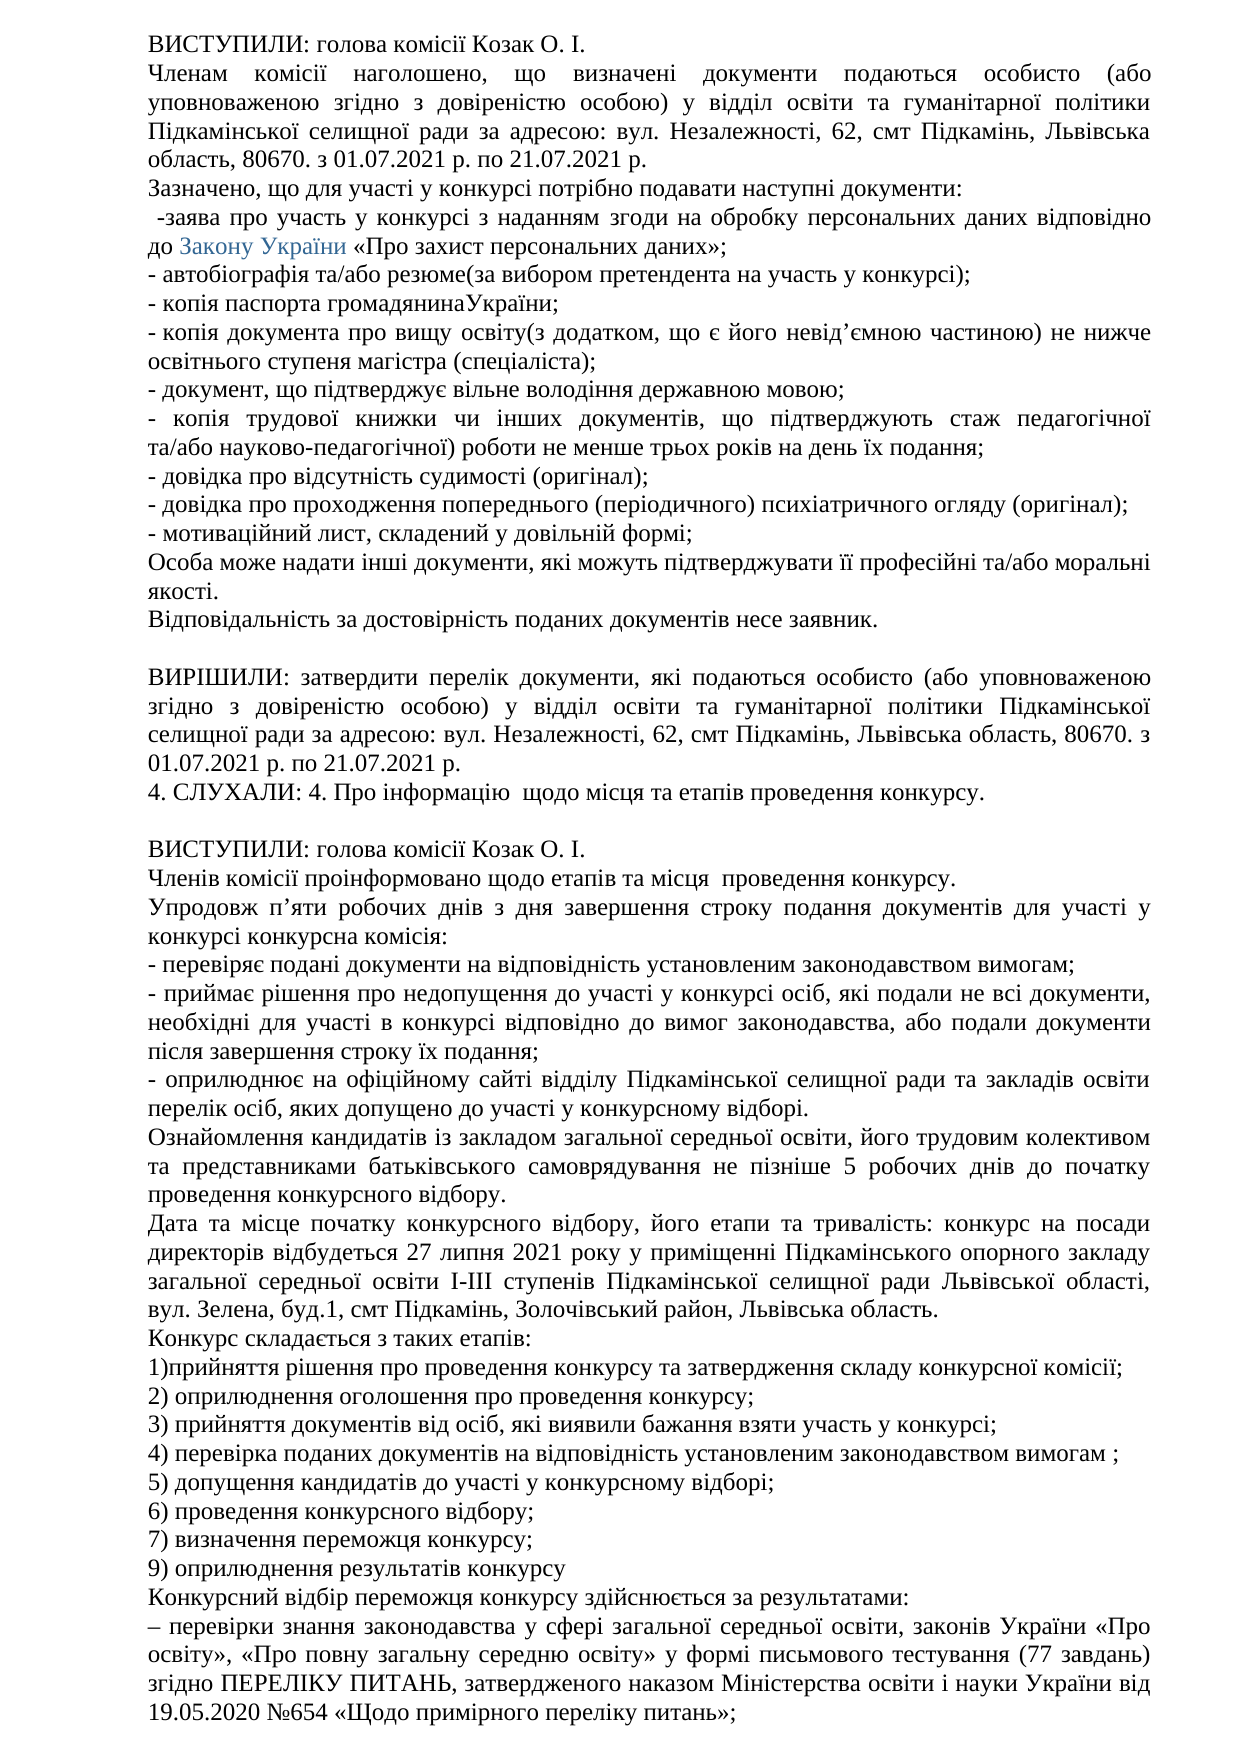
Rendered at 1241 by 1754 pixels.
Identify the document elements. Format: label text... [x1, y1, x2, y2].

text - автобіографія та/або резюме(за вибором претендента на участь у конкурсі); [148, 259, 1152, 288]
text - копія трудової книжки чи інших документів, що підтверджують стаж педагогічної та/або науково-педагогічної) роботи не менше трьох років на день їх подання; [148, 403, 1152, 461]
text 3) прийняття документів від осіб, які виявили бажання взяти участь у конкурсі; [148, 1409, 1152, 1438]
text 6) проведення конкурсного відбору; [148, 1496, 1152, 1524]
text 5) допущення кандидатів до участі у конкурсному відборі; [148, 1467, 1152, 1496]
text - копія документа про вищу освіту(з додатком, що є його невід’ємною частиною) не нижче освітнього ступеня магістра (спеціаліста); [148, 317, 1152, 374]
text ВИРІШИЛИ: затвердити перелік документи, які подаються особисто (або уповноваженою згідно з довіреністю особою) у відділ освіти та гуманітарної політики Підкамінської селищної ради за адресою: вул. Незалежності, 62, смт Підкамінь, Львівська область, 80670. з 01.07.2021 р. по 21.07.2021 р. [148, 662, 1152, 777]
text ВИСТУПИЛИ: голова комісії Козак О. І. [148, 834, 1152, 863]
text - приймає рішення про недопущення до участі у конкурсі осіб, які подали не всі документи, необхідні для участі в конкурсі відповідно до вимог законодавства, або подали документи після завершення строку їх подання; [148, 978, 1152, 1064]
text - оприлюднює на офіційному сайті відділу Підкамінської селищної ради та закладів освіти перелік осіб, яких допущено до участі у конкурсному відборі. [148, 1064, 1152, 1122]
text Відповідальність за достовірність поданих документів несе заявник. [148, 604, 1152, 633]
text Дата та місце початку конкурсного відбору, його етапи та тривалість: конкурс на посади директорів відбудеться 27 липня 2021 року у приміщенні Підкамінського опорного закладу загальної середньої освіти І-ІІІ ступенів Підкамінської селищної ради Львівської області, вул. Зелена, буд.1, смт Підкамінь, Золочівський район, Львівська область. [148, 1208, 1152, 1323]
text 2) оприлюднення оголошення про проведення конкурсу; [148, 1381, 1152, 1409]
text -заява про участь у конкурсі з наданням згоди на обробку персональних даних відповідно до Закону України «Про захист персональних даних»; [148, 202, 1152, 259]
text - довідка про проходження попереднього (періодичного) психіатричного огляду (оригінал); [148, 489, 1152, 518]
text - копія паспорта громадянинаУкраїни; [148, 288, 1152, 317]
text - мотиваційний лист, складений у довільній формі; [148, 518, 1152, 547]
text 4. СЛУХАЛИ: 4. Про інформацію щодо місця та етапів проведення конкурсу. [148, 777, 1152, 806]
text Членам комісії наголошено, що визначені документи подаються особисто (або уповноваженою згідно з довіреністю особою) у відділ освіти та гуманітарної політики Підкамінської селищної ради за адресою: вул. Незалежності, 62, смт Підкамінь, Львівська область, 80670. з 01.07.2021 р. по 21.07.2021 р. [148, 58, 1152, 173]
text ВИСТУПИЛИ: голова комісії Козак О. І. [148, 29, 1152, 58]
text – перевірки знання законодавства у сфері загальної середньої освіти, законів України «Про освіту», «Про повну загальну середню освіту» у формі письмового тестування (77 завдань) згідно ПЕРЕЛІКУ ПИТАНЬ, затвердженого наказом Міністерства освіти і науки України від 19.05.2020 №654 «Щодо примірного переліку питань»; [148, 1611, 1152, 1726]
text Членів комісії проінформовано щодо етапів та місця проведення конкурсу. [148, 863, 1152, 892]
text 9) оприлюднення результатів конкурсу [148, 1553, 1152, 1582]
text 1)прийняття рішення про проведення конкурсу та затвердження складу конкурсної комісії; [148, 1352, 1152, 1381]
text - документ, що підтверджує вільне володіння державною мовою; [148, 374, 1152, 403]
text 4) перевірка поданих документів на відповідність установленим законодавством вимогам ; [148, 1438, 1152, 1467]
text Ознайомлення кандидатів із закладом загальної середньої освіти, його трудовим колективом та представниками батьківського самоврядування не пізніше 5 робочих днів до початку проведення конкурсного відбору. [148, 1122, 1152, 1208]
text 7) визначення переможця конкурсу; [148, 1524, 1152, 1553]
text Конкурсний відбір переможця конкурсу здійснюється за результатами: [148, 1582, 1152, 1611]
text Конкурс складається з таких етапів: [148, 1323, 1152, 1352]
text - довідка про відсутність судимості (оригінал); [148, 461, 1152, 489]
text Зазначено, що для участі у конкурсі потрібно подавати наступні документи: [148, 173, 1152, 202]
text - перевіряє подані документи на відповідність установленим законодавством вимогам; [148, 949, 1152, 978]
text Упродовж п’яти робочих днів з дня завершення строку подання документів для участі у конкурсі конкурсна комісія: [148, 892, 1152, 949]
text Особа може надати інші документи, які можуть підтверджувати її професійні та/або моральні якості. [148, 547, 1152, 604]
